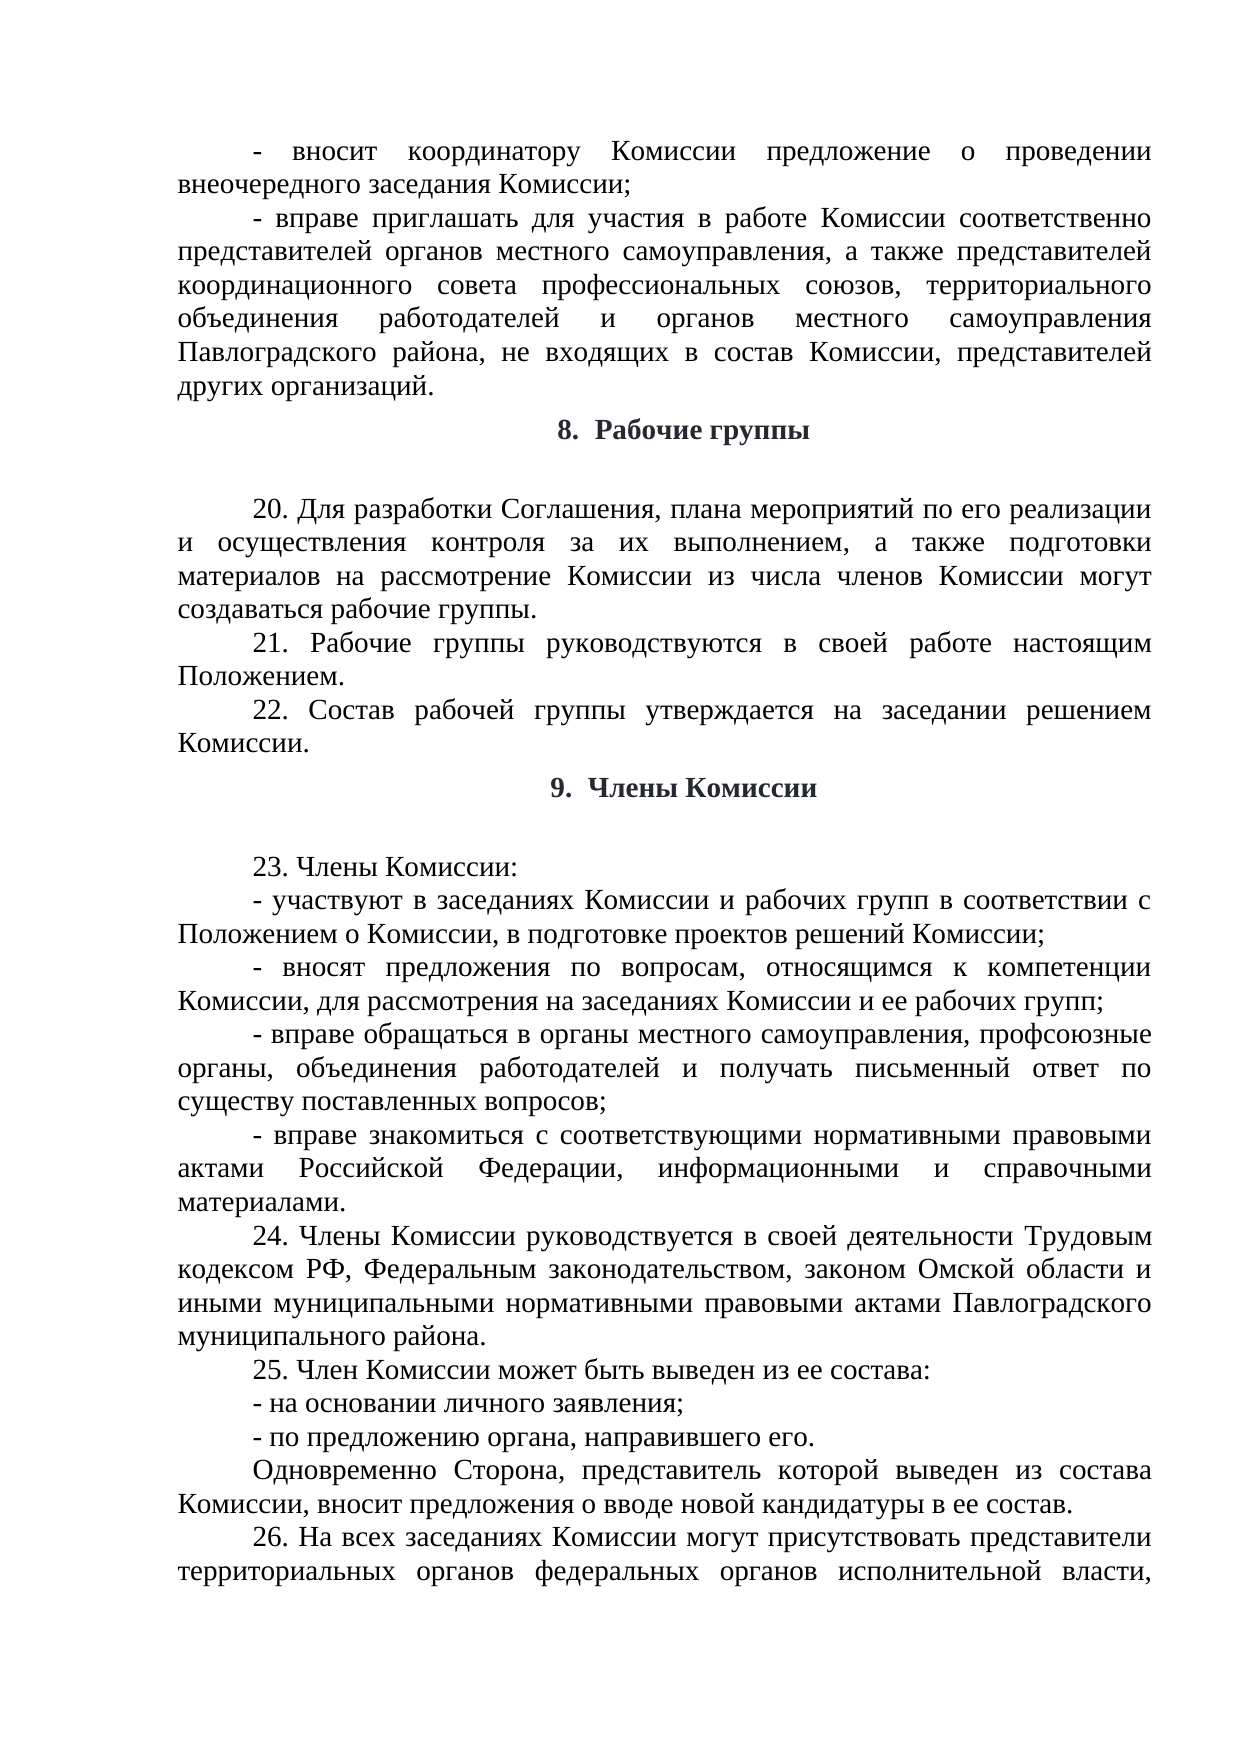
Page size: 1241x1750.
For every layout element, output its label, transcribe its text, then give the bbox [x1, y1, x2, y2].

text 22. Состав рабочей группы утверждается на заседании решением Комиссии. [177, 692, 1152, 759]
text - вправе приглашать для участия в работе Комиссии соответственно представителей органов местного самоуправления, а также представителей координационного совета профессиональных союзов, территориального объединения работодателей и органов местного самоуправления Павлоградского района, не входящих в состав Комиссии, представителей других организаций. [177, 200, 1152, 401]
text 23. Члены Комиссии: [177, 849, 1152, 882]
text 20. Для разработки Соглашения, плана мероприятий по его реализации и осуществления контроля за их выполнением, а также подготовки материалов на рассмотрение Комиссии из числа членов Комиссии могут создаваться рабочие группы. [177, 491, 1152, 625]
text Одновременно Сторона, представитель которой выведен из состава Комиссии, вносит предложения о вводе новой кандидатуры в ее состав. [177, 1452, 1152, 1519]
text - вносят предложения по вопросам, относящимся к компетенции Комиссии, для рассмотрения на заседаниях Комиссии и ее рабочих групп; [177, 949, 1152, 1016]
text 24. Члены Комиссии руководствуется в своей деятельности Трудовым кодексом РФ, Федеральным законодательством, законом Омской области и иными муниципальными нормативными правовыми актами Павлоградского муниципального района. [177, 1218, 1152, 1352]
subtitle Рабочие группы [215, 412, 1152, 446]
text 21. Рабочие группы руководствуются в своей работе настоящим Положением. [177, 625, 1152, 692]
text - по предложению органа, направившего его. [177, 1419, 1152, 1452]
text 25. Член Комиссии может быть выведен из ее состава: [177, 1352, 1152, 1385]
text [177, 1519, 1152, 1587]
text - участвуют в заседаниях Комиссии и рабочих групп в соответствии с Положением о Комиссии, в подготовке проектов решений Комиссии; [177, 882, 1152, 949]
text - вносит координатору Комиссии предложение о проведении внеочередного заседания Комиссии; [177, 133, 1152, 200]
text - вправе знакомиться с соответствующими нормативными правовыми актами Российской Федерации, информационными и справочными материалами. [177, 1117, 1152, 1218]
subtitle Члены Комиссии [215, 770, 1152, 804]
text - на основании личного заявления; [177, 1385, 1152, 1419]
text - вправе обращаться в органы местного самоуправления, профсоюзные органы, объединения работодателей и получать письменный ответ по существу поставленных вопросов; [177, 1016, 1152, 1117]
